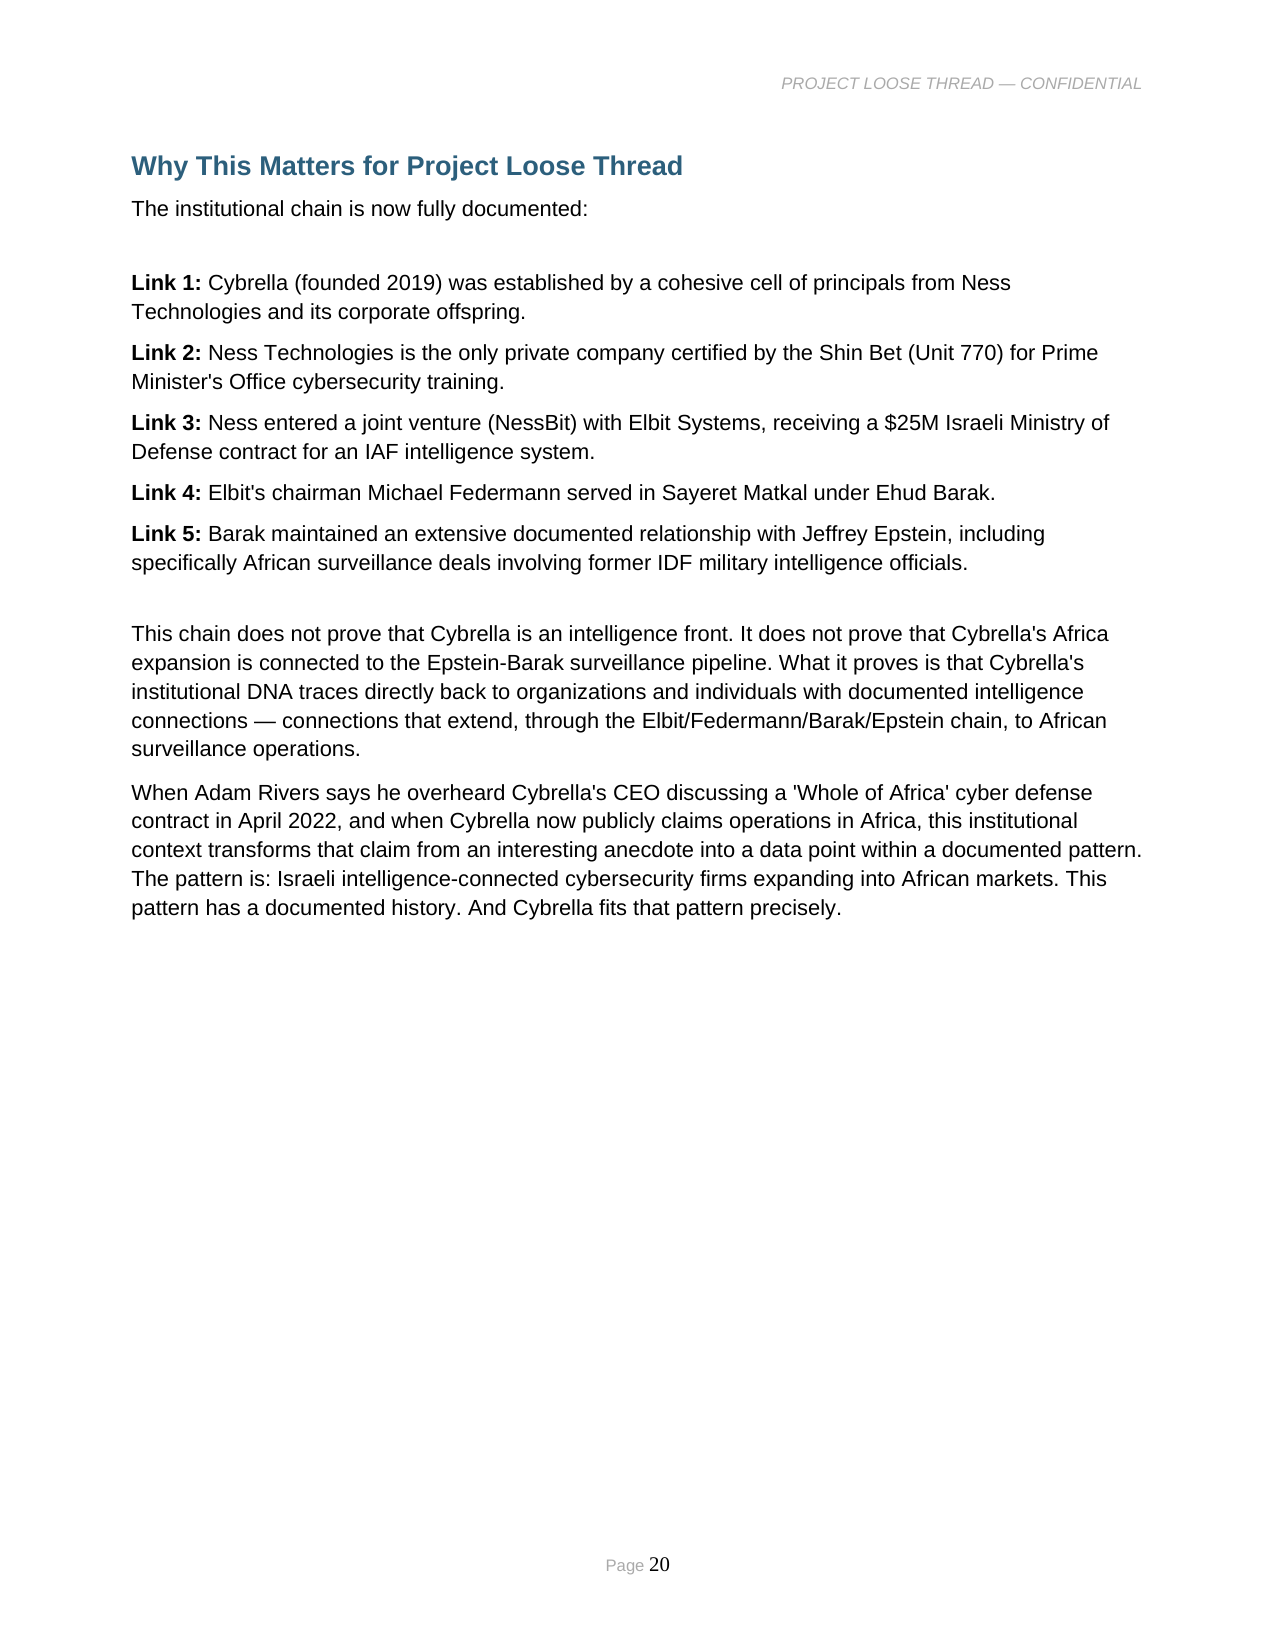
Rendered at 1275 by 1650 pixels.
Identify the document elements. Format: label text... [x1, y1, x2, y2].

text Link 1: Cybrella (founded 2019) was established by a cohesive cell of principals from Ness Technologies and its corporate offspring. [131, 267, 1144, 325]
text Link 4: Elbit's chairman Michael Federmann served in Sayeret Matkal under Ehud Barak. [131, 477, 1144, 506]
text Link 2: Ness Technologies is the only private company certified by the Shin Bet (Unit 770) for Prime Minister's Office cybersecurity training. [131, 337, 1144, 395]
text When Adam Rivers says he overheard Cybrella's CEO discussing a 'Whole of Africa' cyber defense contract in April 2022, and when Cybrella now publicly claims operations in Africa, this institutional context transforms that claim from an interesting anecdote into a data point within a documented pattern. The pattern is: Israeli intelligence-connected cybersecurity firms expanding into African markets. This pattern has a documented history. And Cybrella fits that pattern precisely. [131, 777, 1144, 921]
text The institutional chain is now fully documented: [131, 194, 1144, 222]
text This chain does not prove that Cybrella is an intelligence front. It does not prove that Cybrella's Africa expansion is connected to the Epstein-Barak surveillance pipeline. What it proves is that Cybrella's institutional DNA traces directly back to organizations and individuals with documented intelligence connections — connections that extend, through the Elbit/Federmann/Barak/Epstein chain, to African surveillance operations. [131, 619, 1144, 763]
subtitle Why This Matters for Project Loose Thread [131, 150, 1144, 181]
text Link 5: Barak maintained an extensive documented relationship with Jeffrey Epstein, including specifically African surveillance deals involving former IDF military intelligence officials. [131, 519, 1144, 576]
text Link 3: Ness entered a joint venture (NessBit) with Elbit Systems, receiving a $25M Israeli Ministry of Defense contract for an IAF intelligence system. [131, 407, 1144, 465]
